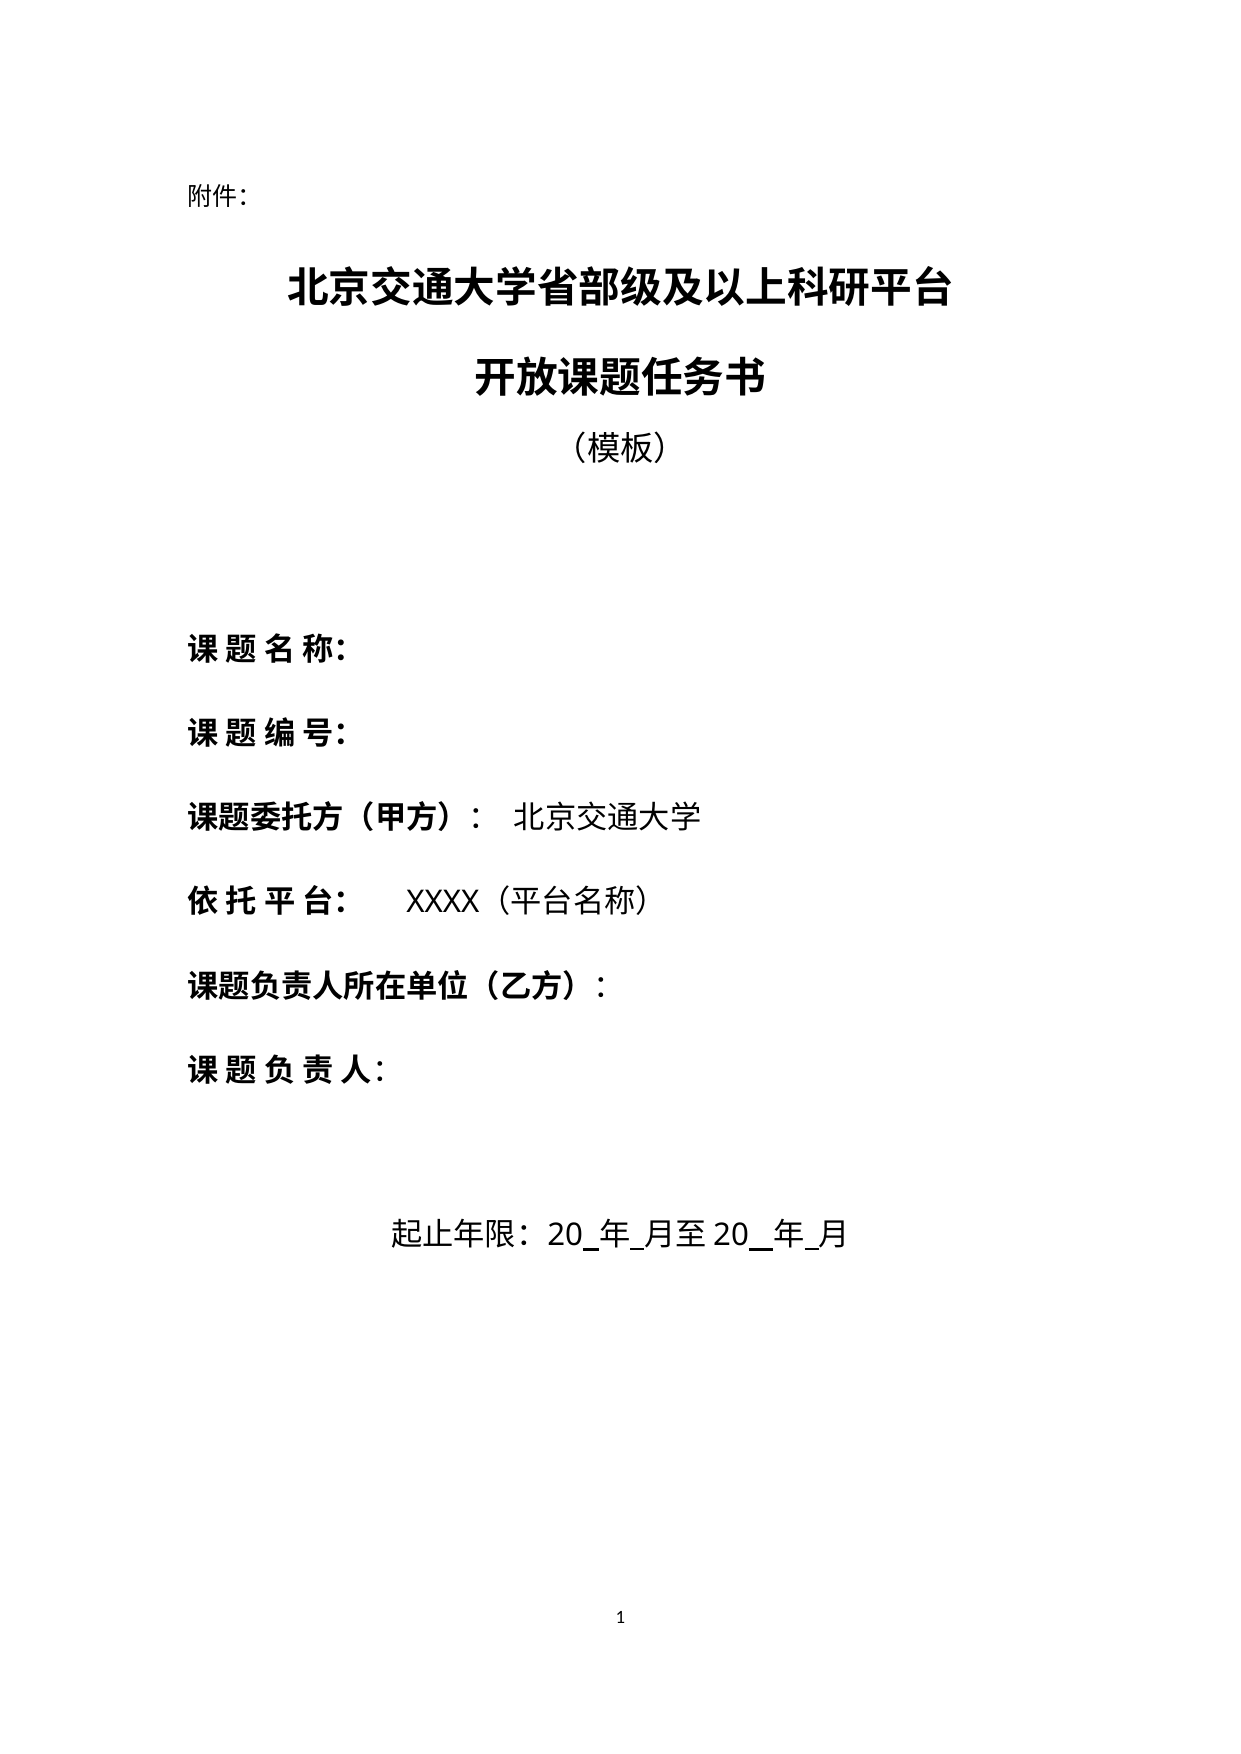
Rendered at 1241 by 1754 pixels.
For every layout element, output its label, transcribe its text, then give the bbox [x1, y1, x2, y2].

title 开放课题任务书 [187, 342, 1053, 407]
text 课题负责人所在单位（乙方）： [187, 961, 1053, 1006]
title 北京交通大学省部级及以上科研平台 [187, 252, 1053, 317]
text 附件： [187, 162, 1053, 227]
text 课 题 负 责 人： [187, 1045, 1053, 1090]
text 起止年限：20 年 月至20 年 月 [187, 1209, 1053, 1255]
text 课 题 编 号： [187, 708, 1053, 754]
text （模板） [187, 413, 1053, 478]
text 课 题 名 称： [187, 624, 1053, 670]
text 依 托 平 台： XXXX（平台名称） [187, 877, 1053, 922]
text 课题委托方（甲方）： 北京交通大学 [187, 793, 1053, 838]
